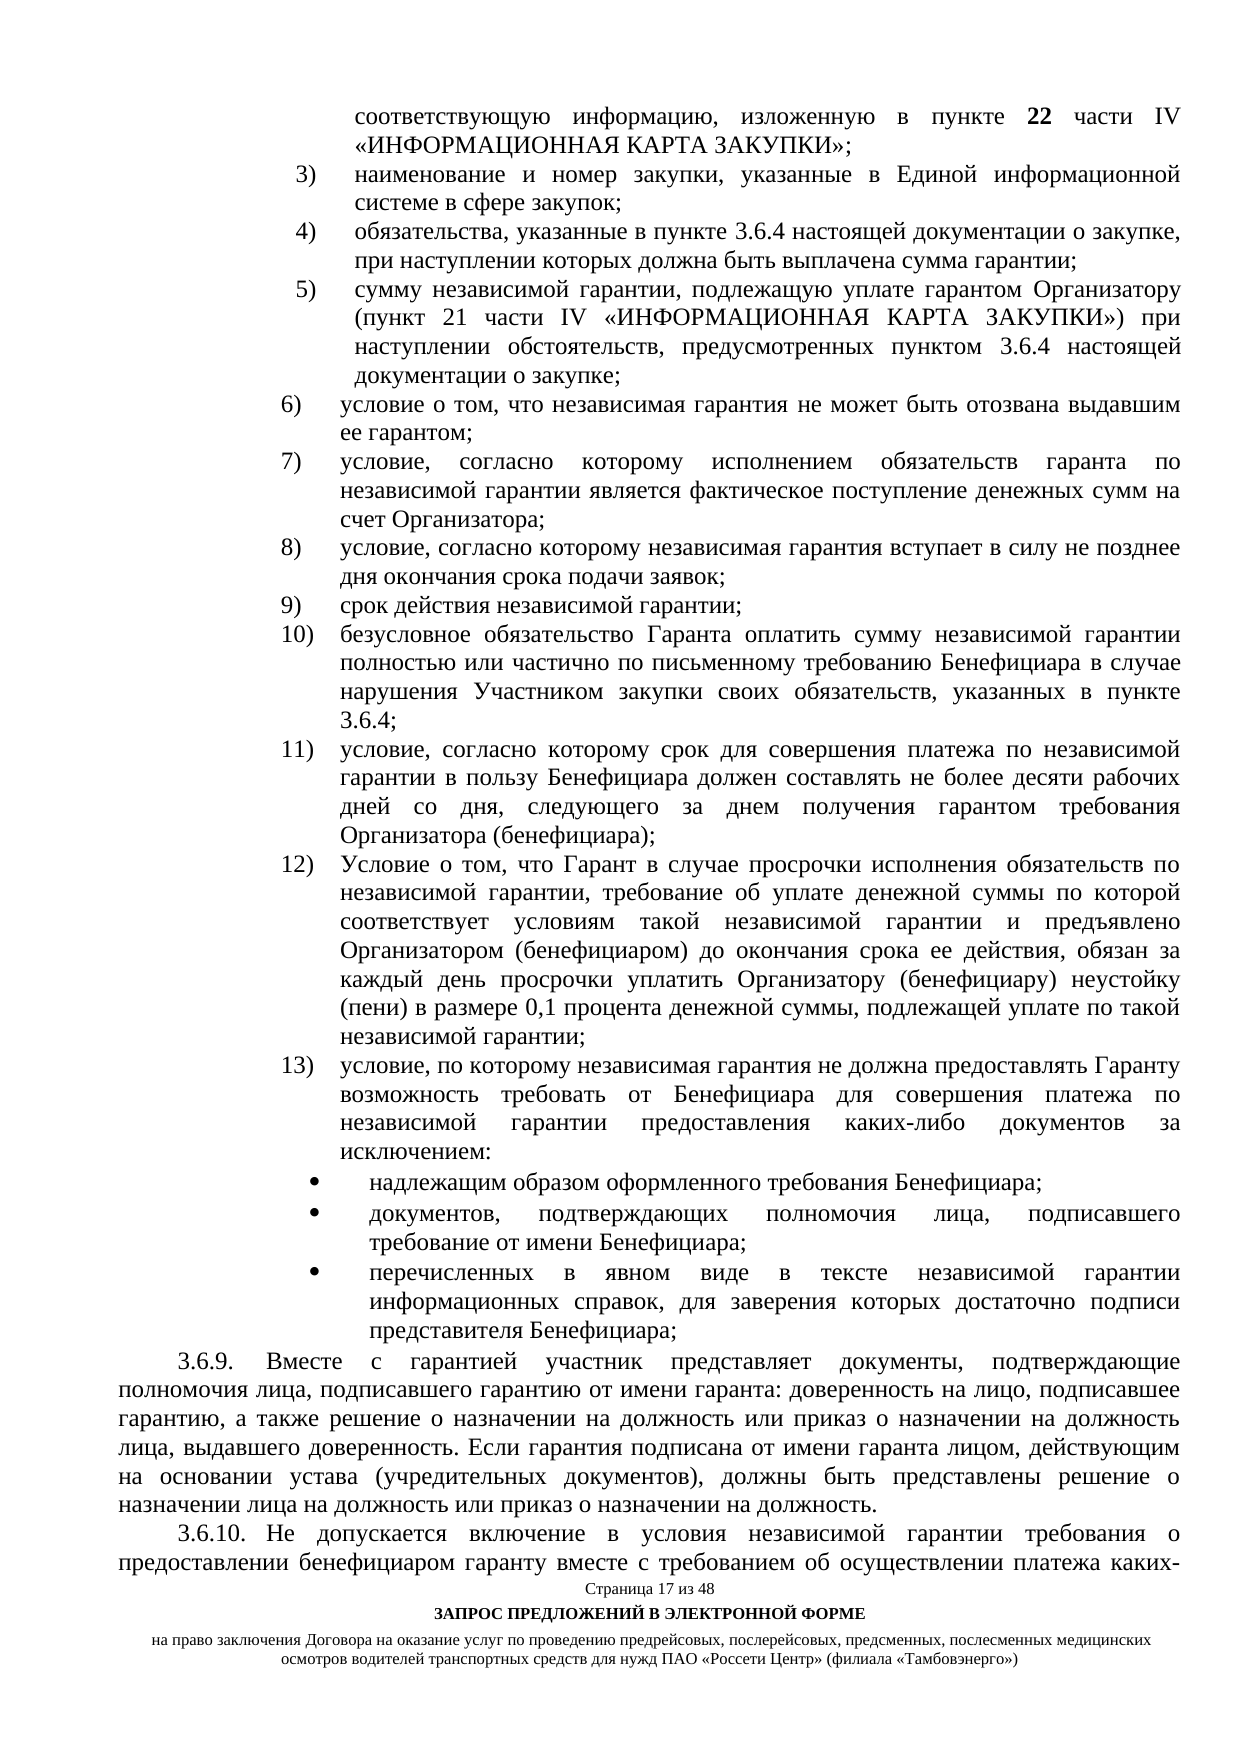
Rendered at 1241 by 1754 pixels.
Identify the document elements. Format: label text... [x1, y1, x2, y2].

list Условие о том, что Гарант в случае просрочки исполнения обязательств по независимой гарантии, требование об уплате денежной суммы по которой соответствует условиям такой независимой гарантии и предъявлено Организатором (бенефициаром) до окончания срока ее действия, обязан за каждый день просрочки уплатить Организатору (бенефициару) неустойку (пени) в размере 0,1 процента денежной суммы, подлежащей уплате по такой независимой гарантии; [281, 849, 1181, 1050]
list условие, согласно которому независимая гарантия вступает в силу не позднее дня окончания срока подачи заявок; [281, 532, 1181, 590]
subtitle Вместе с гарантией участник представляет документы, подтверждающие полномочия лица, подписавшего гарантию от имени гаранта: доверенность на лицо, подписавшее гарантию, а также решение о назначении на должность или приказ о назначении на должность лица, выдавшего доверенность. Если гарантия подписана от имени гаранта лицом, действующим на основании устава (учредительных документов), должны быть представлены решение о назначении лица на должность или приказ о назначении на должность. [118, 1346, 1181, 1518]
list условие, согласно которому исполнением обязательств гаранта по независимой гарантии является фактическое поступление денежных сумм на счет Организатора; [281, 446, 1181, 532]
list срок действия независимой гарантии; [281, 590, 1181, 619]
list условие, по которому независимая гарантия не должна предоставлять Гаранту возможность требовать от Бенефициара для совершения платежа по независимой гарантии предоставления каких-либо документов за исключением: [281, 1050, 1181, 1165]
list наименование и номер закупки, указанные в Единой информационной системе в сфере закупок; [295, 159, 1181, 216]
list надлежащим образом оформленного требования Бенефициара; [310, 1167, 1181, 1196]
list условие о том, что независимая гарантия не может быть отозвана выдавшим ее гарантом; [281, 389, 1181, 446]
list перечисленных в явном виде в тексте независимой гарантии информационных справок, для заверения которых достаточно подписи представителя Бенефициара; [310, 1257, 1181, 1344]
list условие, согласно которому срок для совершения платежа по независимой гарантии в пользу Бенефициара должен составлять не более десяти рабочих дней со дня, следующего за днем получения гарантом требования Организатора (бенефициара); [281, 734, 1181, 849]
list обязательства, указанные в пункте 3.6.4 настоящей документации о закупке, при наступлении которых должна быть выплачена сумма гарантии; [295, 216, 1181, 274]
list безусловное обязательство Гаранта оплатить сумму независимой гарантии полностью или частично по письменному требованию Бенефициара в случае нарушения Участником закупки своих обязательств, указанных в пункте 3.6.4; [281, 619, 1181, 734]
list сумму независимой гарантии, подлежащую уплате гарантом Организатору (пункт 21 части IV «ИНФОРМАЦИОННАЯ КАРТА ЗАКУПКИ») при наступлении обстоятельств, предусмотренных пунктом 3.6.4 настоящей документации о закупке; [295, 274, 1181, 389]
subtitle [118, 1518, 1181, 1576]
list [295, 101, 1181, 159]
list документов, подтверждающих полномочия лица, подписавшего требование от имени Бенефициара; [310, 1198, 1181, 1255]
